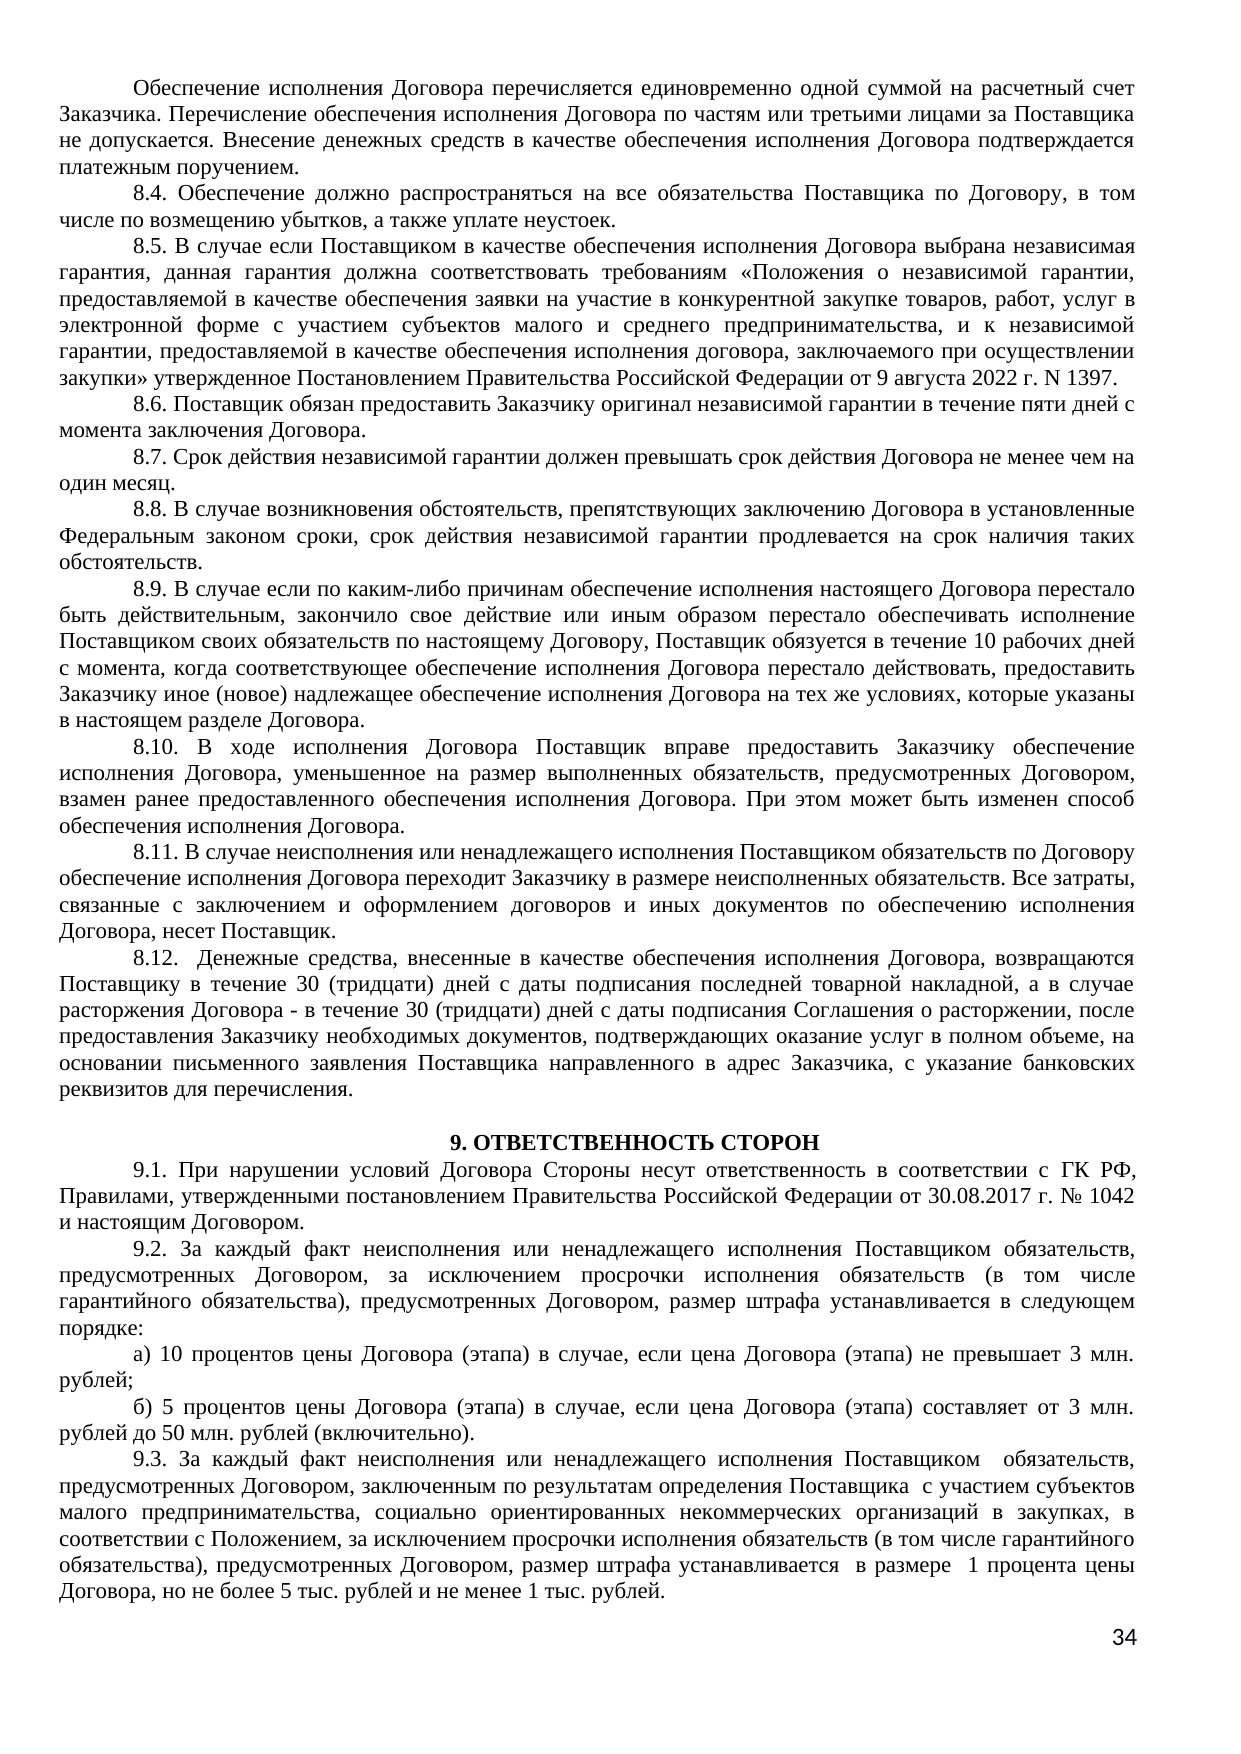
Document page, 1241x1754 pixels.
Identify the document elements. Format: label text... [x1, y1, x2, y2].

text 8.8. В случае возникновения обстоятельств, препятствующих заключению Договора в установленные Федеральным законом сроки, срок действия независимой гарантии продлевается на срок наличия таких обстоятельств. [59, 496, 1137, 574]
text а) 10 процентов цены Договора (этапа) в случае, если цена Договора (этапа) не превышает 3 млн. рублей; [59, 1340, 1137, 1393]
text 9.3. За каждый факт неисполнения или ненадлежащего исполнения Поставщиком обязательств, предусмотренных Договором, заключенным по результатам определения Поставщика с участием субъектов малого предпринимательства, социально ориентированных некоммерческих организаций в закупках, в соответствии с Положением, за исключением просрочки исполнения обязательств (в том числе гарантийного обязательства), предусмотренных Договором, размер штрафа устанавливается в размере 1 процента цены Договора, но не более 5 тыс. рублей и не менее 1 тыс. рублей. [59, 1446, 1137, 1604]
text Обеспечение исполнения Договора перечисляется единовременно одной суммой на расчетный счет Заказчика. Перечисление обеспечения исполнения Договора по частям или третьими лицами за Поставщика не допускается. Внесение денежных средств в качестве обеспечения исполнения Договора подтверждается платежным поручением. [59, 74, 1137, 179]
text 8.6. Поставщик обязан предоставить Заказчику оригинал независимой гарантии в течение пяти дней с момента заключения Договора. [59, 390, 1137, 443]
text 8.10. В ходе исполнения Договора Поставщик вправе предоставить Заказчику обеспечение исполнения Договора, уменьшенное на размер выполненных обязательств, предусмотренных Договором, взамен ранее предоставленного обеспечения исполнения Договора. При этом может быть изменен способ обеспечения исполнения Договора. [59, 733, 1137, 838]
text 8.12. Денежные средства, внесенные в качестве обеспечения исполнения Договора, возвращаются Поставщику в течение 30 (тридцати) дней с даты подписания последней товарной накладной, а в случае расторжения Договора - в течение 30 (тридцати) дней с даты подписания Соглашения о расторжении, после предоставления Заказчику необходимых документов, подтверждающих оказание услуг в полном объеме, на основании письменного заявления Поставщика направленного в адрес Заказчика, с указание банковских реквизитов для перечисления. [59, 943, 1137, 1102]
text 9.2. За каждый факт неисполнения или ненадлежащего исполнения Поставщиком обязательств, предусмотренных Договором, за исключением просрочки исполнения обязательств (в том числе гарантийного обязательства), предусмотренных Договором, размер штрафа устанавливается в следующем порядке: [59, 1235, 1137, 1340]
text 8.5. В случае если Поставщиком в качестве обеспечения исполнения Договора выбрана независимая гарантия, данная гарантия должна соответствовать требованиям «Положения о независимой гарантии, предоставляемой в качестве обеспечения заявки на участие в конкурентной закупке товаров, работ, услуг в электронной форме с участием субъектов малого и среднего предпринимательства, и к независимой гарантии, предоставляемой в качестве обеспечения исполнения договора, заключаемого при осуществлении закупки» утвержденное Постановлением Правительства Российской Федерации от 9 августа 2022 г. N 1397. [59, 232, 1137, 390]
text 8.11. В случае неисполнения или ненадлежащего исполнения Поставщиком обязательств по Договору обеспечение исполнения Договора переходит Заказчику в размере неисполненных обязательств. Все затраты, связанные с заключением и оформлением договоров и иных документов по обеспечению исполнения Договора, несет Поставщик. [59, 838, 1137, 943]
text 8.7. Срок действия независимой гарантии должен превышать срок действия Договора не менее чем на один месяц. [59, 443, 1137, 496]
text 8.9. В случае если по каким-либо причинам обеспечение исполнения настоящего Договора перестало быть действительным, закончило свое действие или иным образом перестало обеспечивать исполнение Поставщиком своих обязательств по настоящему Договору, Поставщик обязуется в течение 10 рабочих дней с момента, когда соответствующее обеспечение исполнения Договора перестало действовать, предоставить Заказчику иное (новое) надлежащее обеспечение исполнения Договора на тех же условиях, которые указаны в настоящем разделе Договора. [59, 574, 1137, 733]
text б) 5 процентов цены Договора (этапа) в случае, если цена Договора (этапа) составляет от 3 млн. рублей до 50 млн. рублей (включительно). [59, 1393, 1137, 1446]
text 9. ОТВЕТСТВЕННОСТЬ СТОРОН [59, 1128, 1137, 1156]
text 9.1. При нарушении условий Договора Стороны несут ответственность в соответствии с ГК РФ, Правилами, утвержденными постановлением Правительства Российской Федерации от 30.08.2017 г. № 1042 и настоящим Договором. [59, 1156, 1137, 1235]
text 8.4. Обеспечение должно распространяться на все обязательства Поставщика по Договору, в том числе по возмещению убытков, а также уплате неустоек. [59, 179, 1137, 232]
